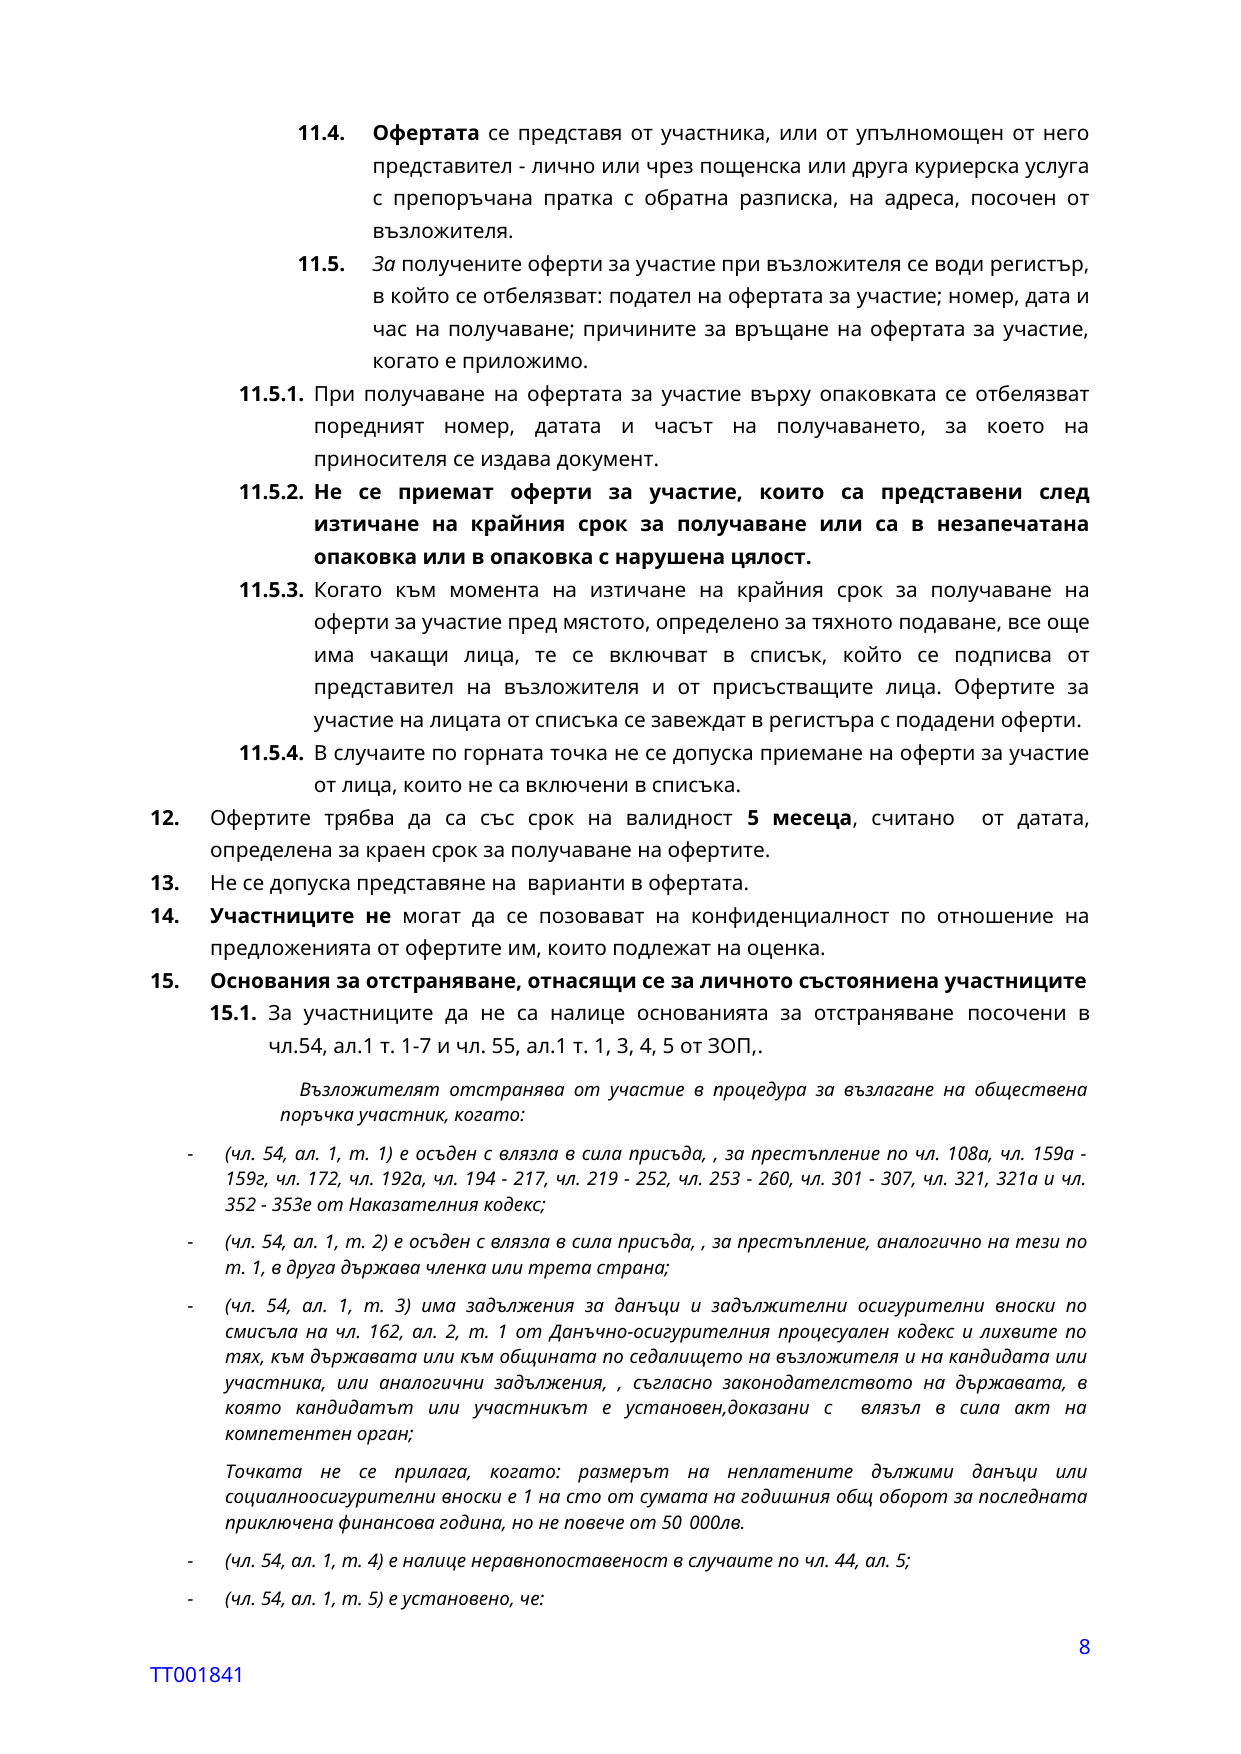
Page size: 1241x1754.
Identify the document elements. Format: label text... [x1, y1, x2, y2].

list (чл. 54, ал. 1, т. 2) е осъден с влязла в сила присъда, , за престъпление, аналогично на тези по т. 1, в друга държава членка или трета страна; [187, 1229, 1090, 1280]
list За участниците да не са налице основанията за отстраняване посочени в чл.54, ал.1 т. 1-7 и чл. 55, ал.1 т. 1, 3, 4, 5 от ЗОП,. [209, 998, 1090, 1059]
list (чл. 54, ал. 1, т. 3) има задължения за данъци и задължителни осигурителни вноски по смисъла на чл. 162, ал. 2, т. 1 от Данъчно-осигурителния процесуален кодекс и лихвите по тях, към държавата или към общината по седалището на възложителя и на кандидата или участника, или аналогични задължения, , съгласно законодателството на държавата, в която кандидатът или участникът е установен,доказани с влязъл в сила акт на компетентен орган; [187, 1292, 1090, 1446]
list Не се приемат оферти за участие, които са представени след изтичане на крайния срок за получаване или са в незапечатана опаковка или в опаковка с нарушена цялост. [239, 477, 1090, 571]
list Не се допуска представяне на варианти в офертата. [150, 868, 1090, 897]
list Офертата се представя от участника, или от упълномощен от него представител - лично или чрез пощенска или друга куриерска услуга с препоръчана пратка с обратна разписка, на адреса, посочен от възложителя. [297, 118, 1090, 244]
list (чл. 54, ал. 1, т. 5) е установено, че: [187, 1585, 1090, 1611]
list Основания за отстраняване, отнасящи се за личното състояниена участниците [150, 966, 1090, 994]
list Участниците не могат да се позовават на конфиденциалност по отношение на предложенията от офертите им, които подлежат на оценка. [150, 901, 1090, 962]
list Точката не се прилага, когато: размерът на неплатените дължими данъци или социалноосигурителни вноски е 1 на сто от сумата на годишния общ оборот за последната приключена финансова година, но не повече от 50 000лв. [225, 1458, 1090, 1534]
text Възложителят отстранява от участие в процедура за възлагане на обществена поръчка участник, когато: [280, 1076, 1090, 1127]
list В случаите по горната точка не се допуска приемане на оферти за участие от лица, които не са включени в списъка. [239, 738, 1090, 799]
list (чл. 54, ал. 1, т. 1) е осъден с влязла в сила присъда, , за престъпление по чл. 108а, чл. 159а - 159г, чл. 172, чл. 192а, чл. 194 - 217, чл. 219 - 252, чл. 253 - 260, чл. 301 - 307, чл. 321, 321а и чл. 352 - 353е от Наказателния кодекс; [187, 1140, 1090, 1216]
list Когато към момента на изтичане на крайния срок за получаване на оферти за участие пред мястото, определено за тяхното подаване, все още има чакащи лица, те се включват в списък, който се подписва от представител на възложителя и от присъстващите лица. Офертите за участие на лицата от списъка се завеждат в регистъра с подадени оферти. [239, 575, 1090, 733]
list (чл. 54, ал. 1, т. 4) е налице неравнопоставеност в случаите по чл. 44, ал. 5; [187, 1547, 1090, 1573]
list Офертите трябва да са със срок на валидност 5 месеца, считано от датата, определена за краен срок за получаване на офертите. [150, 803, 1090, 864]
list При получаване на офертата за участие върху опаковката се отбелязват поредният номер, датата и часът на получаването, за което на приносителя се издава документ. [239, 379, 1090, 473]
list За получените оферти за участие при възложителя се води регистър, в който се отбелязват: подател на офертата за участие; номер, дата и час на получаване; причините за връщане на офертата за участие, когато е приложимо. [297, 249, 1090, 375]
